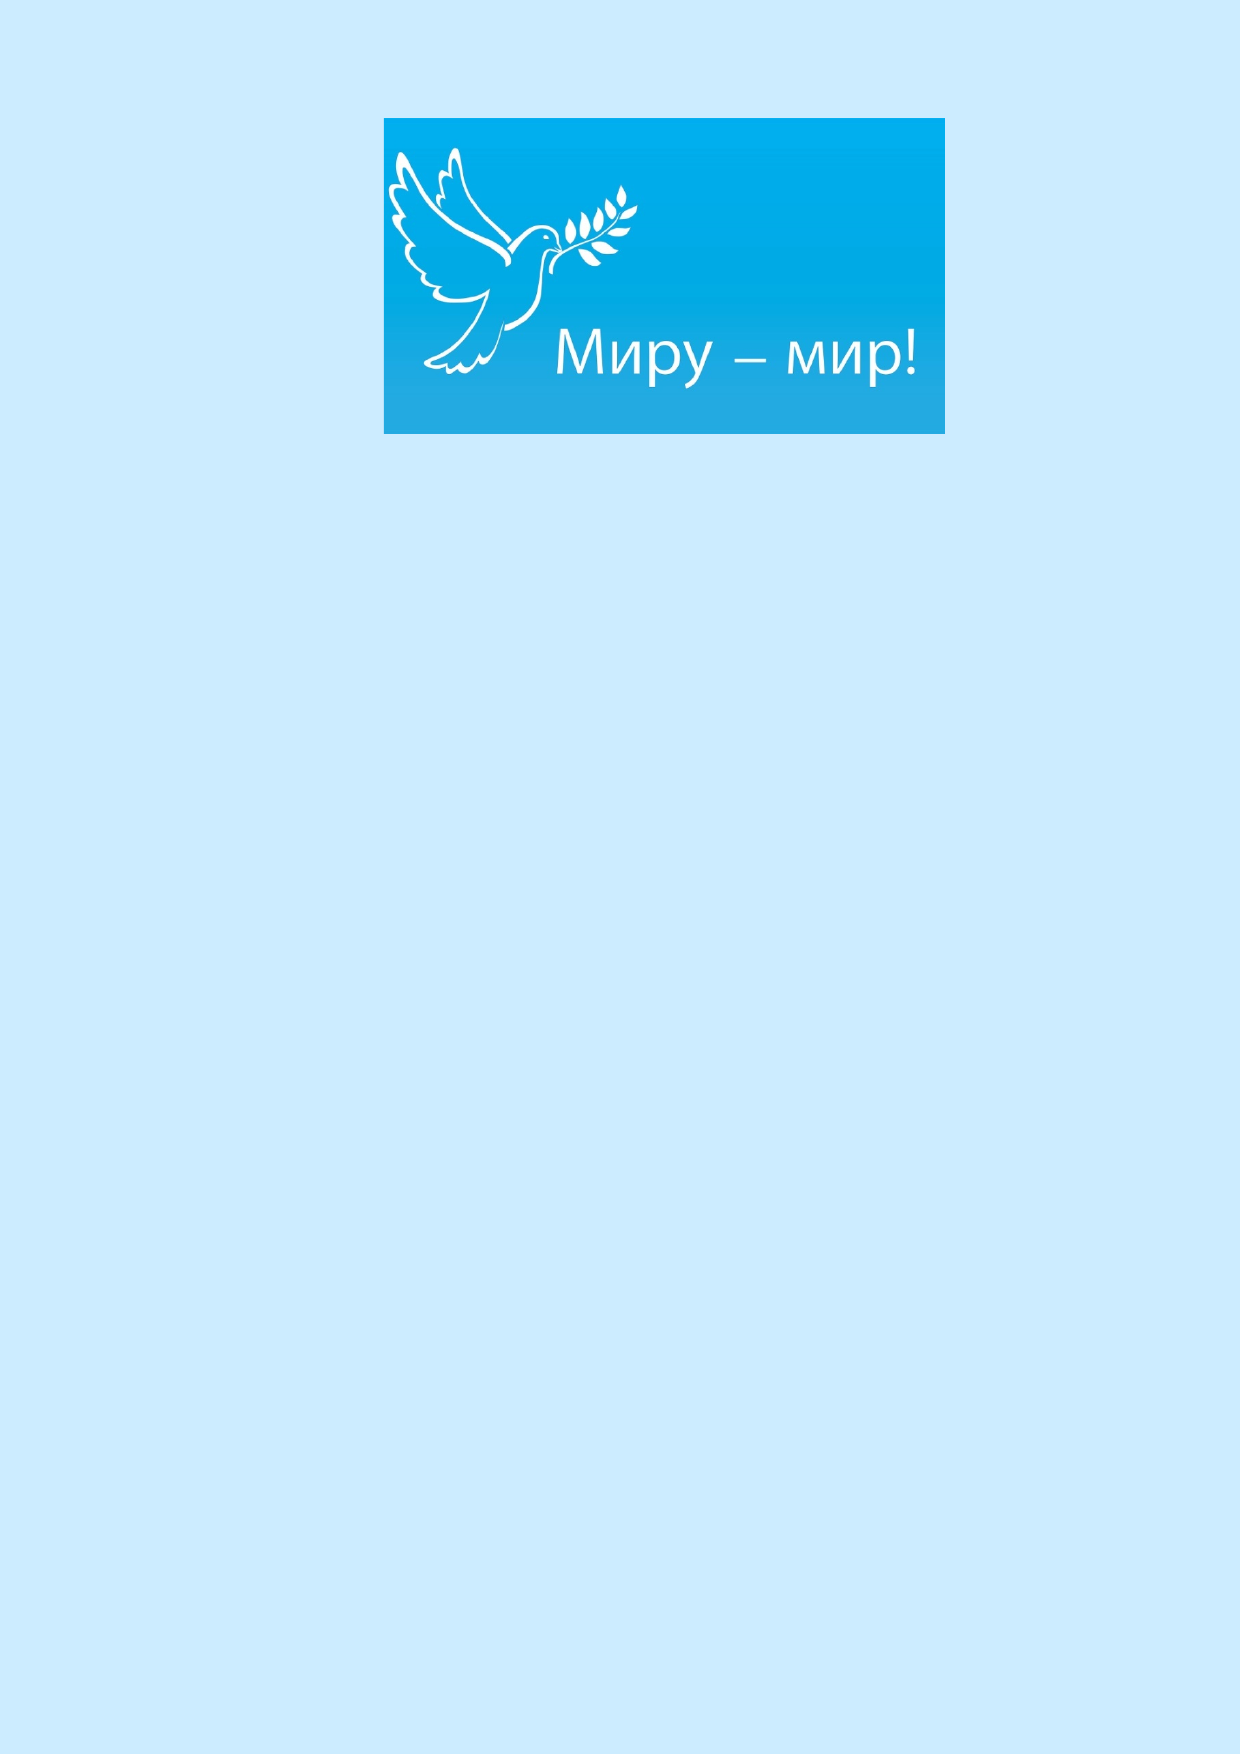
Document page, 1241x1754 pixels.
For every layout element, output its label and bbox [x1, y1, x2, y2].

picture [383, 148, 945, 434]
picture [617, 186, 627, 207]
